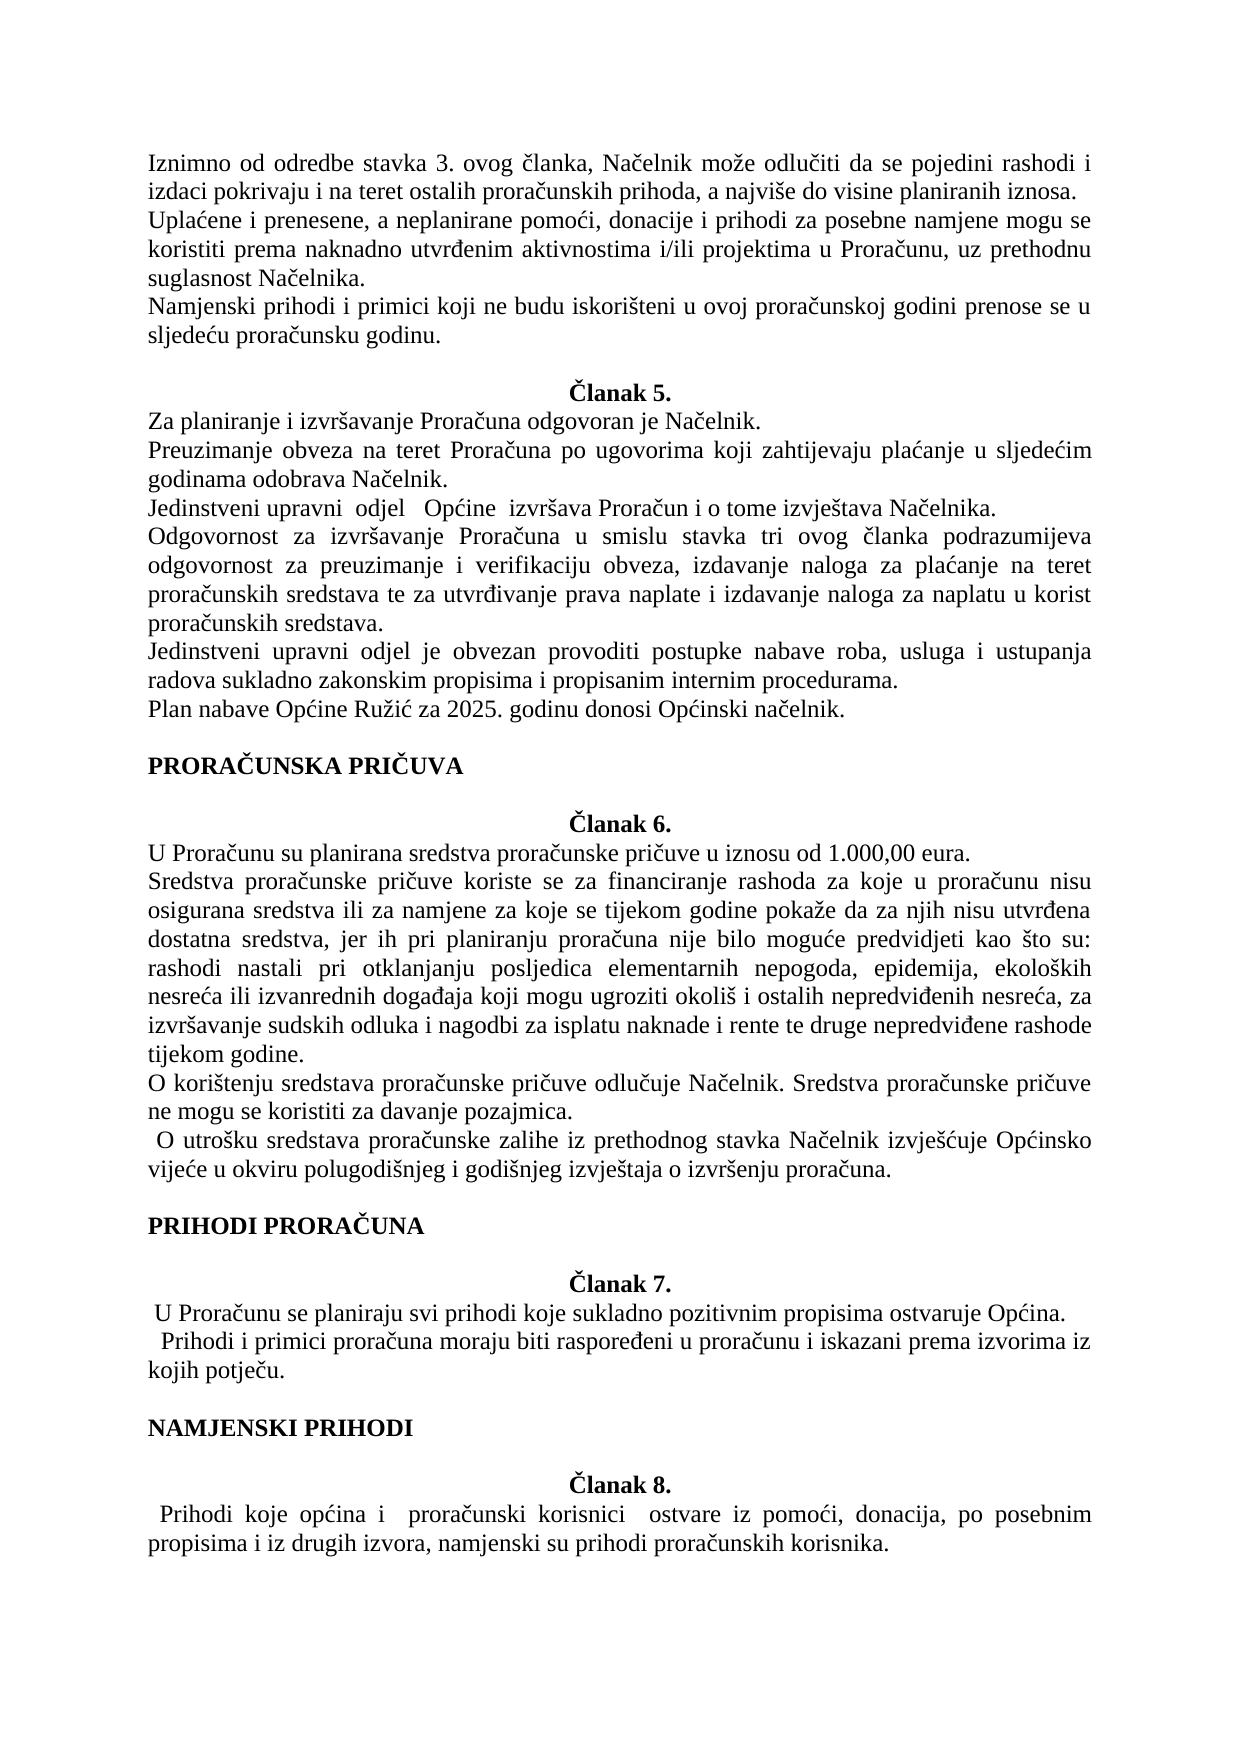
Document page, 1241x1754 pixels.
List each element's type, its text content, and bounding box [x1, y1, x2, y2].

text Članak 7. [148, 1269, 1093, 1298]
text Plan nabave Općine Ružić za 2025. godinu donosi Općinski načelnik. [148, 694, 1093, 723]
text PRIHODI PRORAČUNA [148, 1211, 1093, 1240]
text Preuzimanje obveza na teret Proračuna po ugovorima koji zahtijevaju plaćanje u sljedećim godinama odobrava Načelnik. [148, 435, 1093, 493]
text Jedinstveni upravni odjel je obvezan provoditi postupke nabave roba, usluga i ustupanja radova sukladno zakonskim propisima i propisanim internim procedurama. [148, 636, 1093, 694]
text O utrošku sredstava proračunske zalihe iz prethodnog stavka Načelnik izvješćuje Općinsko vijeće u okviru polugodišnjeg i godišnjeg izvještaja o izvršenju proračuna. [148, 1125, 1093, 1183]
text U Proračunu su planirana sredstva proračunske pričuve u iznosu od 1.000,00 eura. [148, 838, 1093, 866]
text Prihodi koje općina i proračunski korisnici ostvare iz pomoći, donacija, po posebnim propisima i iz drugih izvora, namjenski su prihodi proračunskih korisnika. [148, 1499, 1093, 1556]
text Uplaćene i prenesene, a neplanirane pomoći, donacije i prihodi za posebne namjene mogu se koristiti prema naknadno utvrđenim aktivnostima i/ili projektima u Proračunu, uz prethodnu suglasnost Načelnika. [148, 205, 1093, 291]
text Članak 5. [148, 378, 1093, 406]
text Sredstva proračunske pričuve koriste se za financiranje rashoda za koje u proračunu nisu osigurana sredstva ili za namjene za koje se tijekom godine pokaže da za njih nisu utvrđena dostatna sredstva, jer ih pri planiranju proračuna nije bilo moguće predvidjeti kao što su: rashodi nastali pri otklanjanju posljedica elementarnih nepogoda, epidemija, ekoloških nesreća ili izvanrednih događaja koji mogu ugroziti okoliš i ostalih nepredviđenih nesreća, za izvršavanje sudskih odluka i nagodbi za isplatu naknade i rente te druge nepredviđene rashode tijekom godine. [148, 866, 1093, 1068]
text Članak 6. [148, 809, 1093, 838]
text PRORAČUNSKA PRIČUVA [148, 751, 1093, 780]
text Iznimno od odredbe stavka 3. ovog članka, Načelnik može odlučiti da se pojedini rashodi i izdaci pokrivaju i na teret ostalih proračunskih prihoda, a najviše do visine planiranih iznosa. [148, 148, 1093, 205]
text Odgovornost za izvršavanje Proračuna u smislu stavka tri ovog članka podrazumijeva odgovornost za preuzimanje i verifikaciju obveza, izdavanje naloga za plaćanje na teret proračunskih sredstava te za utvrđivanje prava naplate i izdavanje naloga za naplatu u korist proračunskih sredstava. [148, 521, 1093, 636]
text NAMJENSKI PRIHODI [148, 1413, 1093, 1441]
text Prihodi i primici proračuna moraju biti raspoređeni u proračunu i iskazani prema izvorima iz kojih potječu. [148, 1326, 1093, 1384]
text U Proračunu se planiraju svi prihodi koje sukladno pozitivnim propisima ostvaruje Općina. [148, 1298, 1093, 1326]
text Članak 8. [148, 1470, 1093, 1499]
text Namjenski prihodi i primici koji ne budu iskorišteni u ovoj proračunskoj godini prenose se u sljedeću proračunsku godinu. [148, 291, 1093, 349]
text Jedinstveni upravni odjel Općine izvršava Proračun i o tome izvještava Načelnika. [148, 493, 1093, 521]
text O korištenju sredstava proračunske pričuve odlučuje Načelnik. Sredstva proračunske pričuve ne mogu se koristiti za davanje pozajmica. [148, 1068, 1093, 1125]
text Za planiranje i izvršavanje Proračuna odgovoran je Načelnik. [148, 406, 1093, 435]
